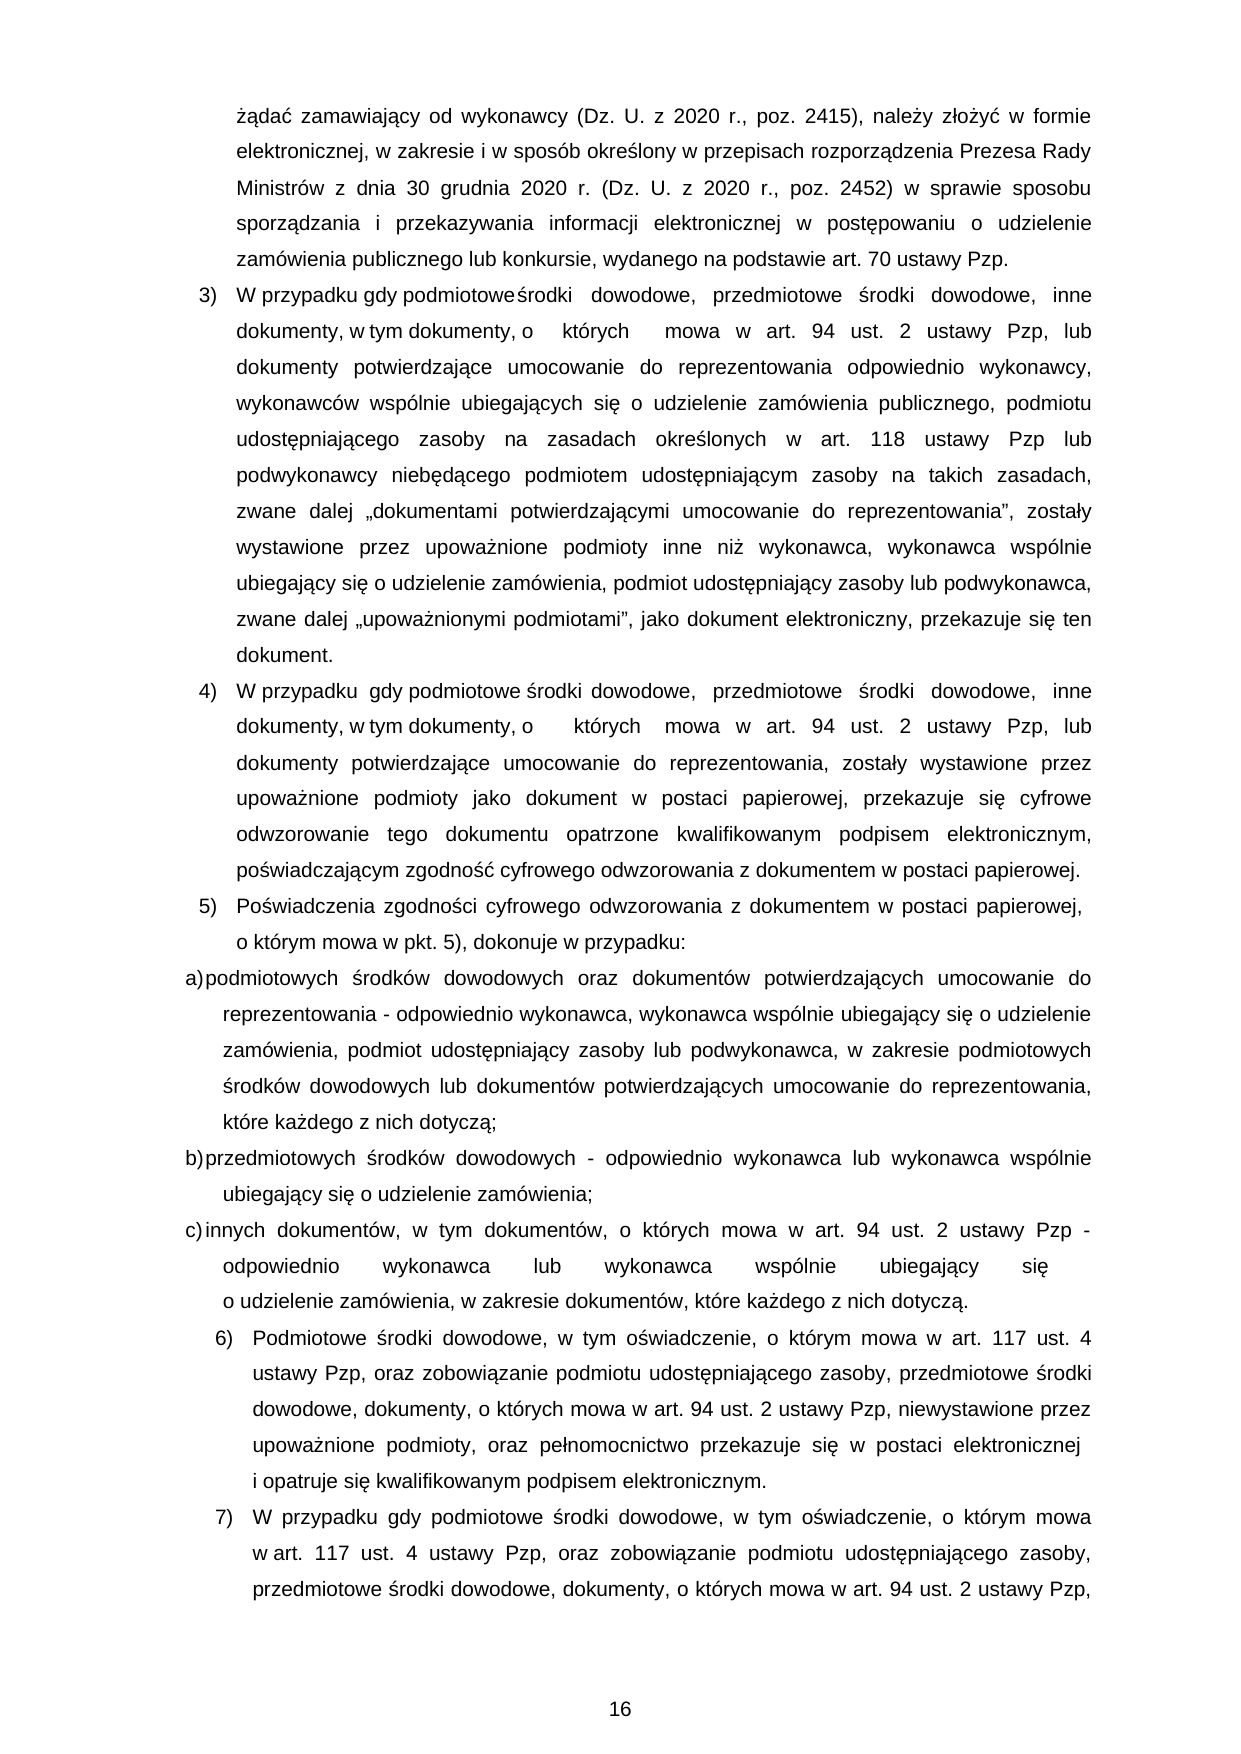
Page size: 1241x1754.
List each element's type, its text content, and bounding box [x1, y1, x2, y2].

list W przypadku gdy podmiotowe środki dowodowe, przedmiotowe środki dowodowe, inne dokumenty, w tym dokumenty, o których mowa w art. 94 ust. 2 ustawy Pzp, lub dokumenty potwierdzające umocowanie do reprezentowania odpowiednio wykonawcy, wykonawców wspólnie ubiegających się o udzielenie zamówienia publicznego, podmiotu udostępniającego zasoby na zasadach określonych w art. 118 ustawy Pzp lub podwykonawcy niebędącego podmiotem udostępniającym zasoby na takich zasadach, zwane dalej „dokumentami potwierdzającymi umocowanie do reprezentowania”, zostały wystawione przez upoważnione podmioty inne niż wykonawca, wykonawca wspólnie ubiegający się o udzielenie zamówienia, podmiot udostępniający zasoby lub podwykonawca, zwane dalej „upoważnionymi podmiotami”, jako dokument elektroniczny, przekazuje się ten dokument. [199, 283, 1093, 666]
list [215, 1505, 1093, 1601]
list W przypadku gdy podmiotowe środki dowodowe, przedmiotowe środki dowodowe, inne dokumenty, w tym dokumenty, o których mowa w art. 94 ust. 2 ustawy Pzp, lub dokumenty potwierdzające umocowanie do reprezentowania, zostały wystawione przez upoważnione podmioty jako dokument w postaci papierowej, przekazuje się cyfrowe odwzorowanie tego dokumentu opatrzone kwalifikowanym podpisem elektronicznym, poświadczającym zgodność cyfrowego odwzorowania z dokumentem w postaci papierowej. [199, 678, 1093, 882]
list innych dokumentów, w tym dokumentów, o których mowa w art. 94 ust. 2 ustawy Pzp - odpowiednio wykonawca lub wykonawca wspólnie ubiegający się o udzielenie zamówienia, w zakresie dokumentów, które każdego z nich dotyczą. [185, 1217, 1093, 1313]
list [199, 103, 1093, 271]
list podmiotowych środków dowodowych oraz dokumentów potwierdzających umocowanie do reprezentowania - odpowiednio wykonawca, wykonawca wspólnie ubiegający się o udzielenie zamówienia, podmiot udostępniający zasoby lub podwykonawca, w zakresie podmiotowych środków dowodowych lub dokumentów potwierdzających umocowanie do reprezentowania, które każdego z nich dotyczą; [185, 966, 1093, 1134]
list Podmiotowe środki dowodowe, w tym oświadczenie, o którym mowa w art. 117 ust. 4 ustawy Pzp, oraz zobowiązanie podmiotu udostępniającego zasoby, przedmiotowe środki dowodowe, dokumenty, o których mowa w art. 94 ust. 2 ustawy Pzp, niewystawione przez upoważnione podmioty, oraz pełnomocnictwo przekazuje się w postaci elektronicznej i opatruje się kwalifikowanym podpisem elektronicznym. [215, 1325, 1093, 1493]
list przedmiotowych środków dowodowych - odpowiednio wykonawca lub wykonawca wspólnie ubiegający się o udzielenie zamówienia; [185, 1146, 1093, 1206]
list Poświadczenia zgodności cyfrowego odwzorowania z dokumentem w postaci papierowej, o którym mowa w pkt. 5), dokonuje w przypadku: [199, 894, 1093, 954]
